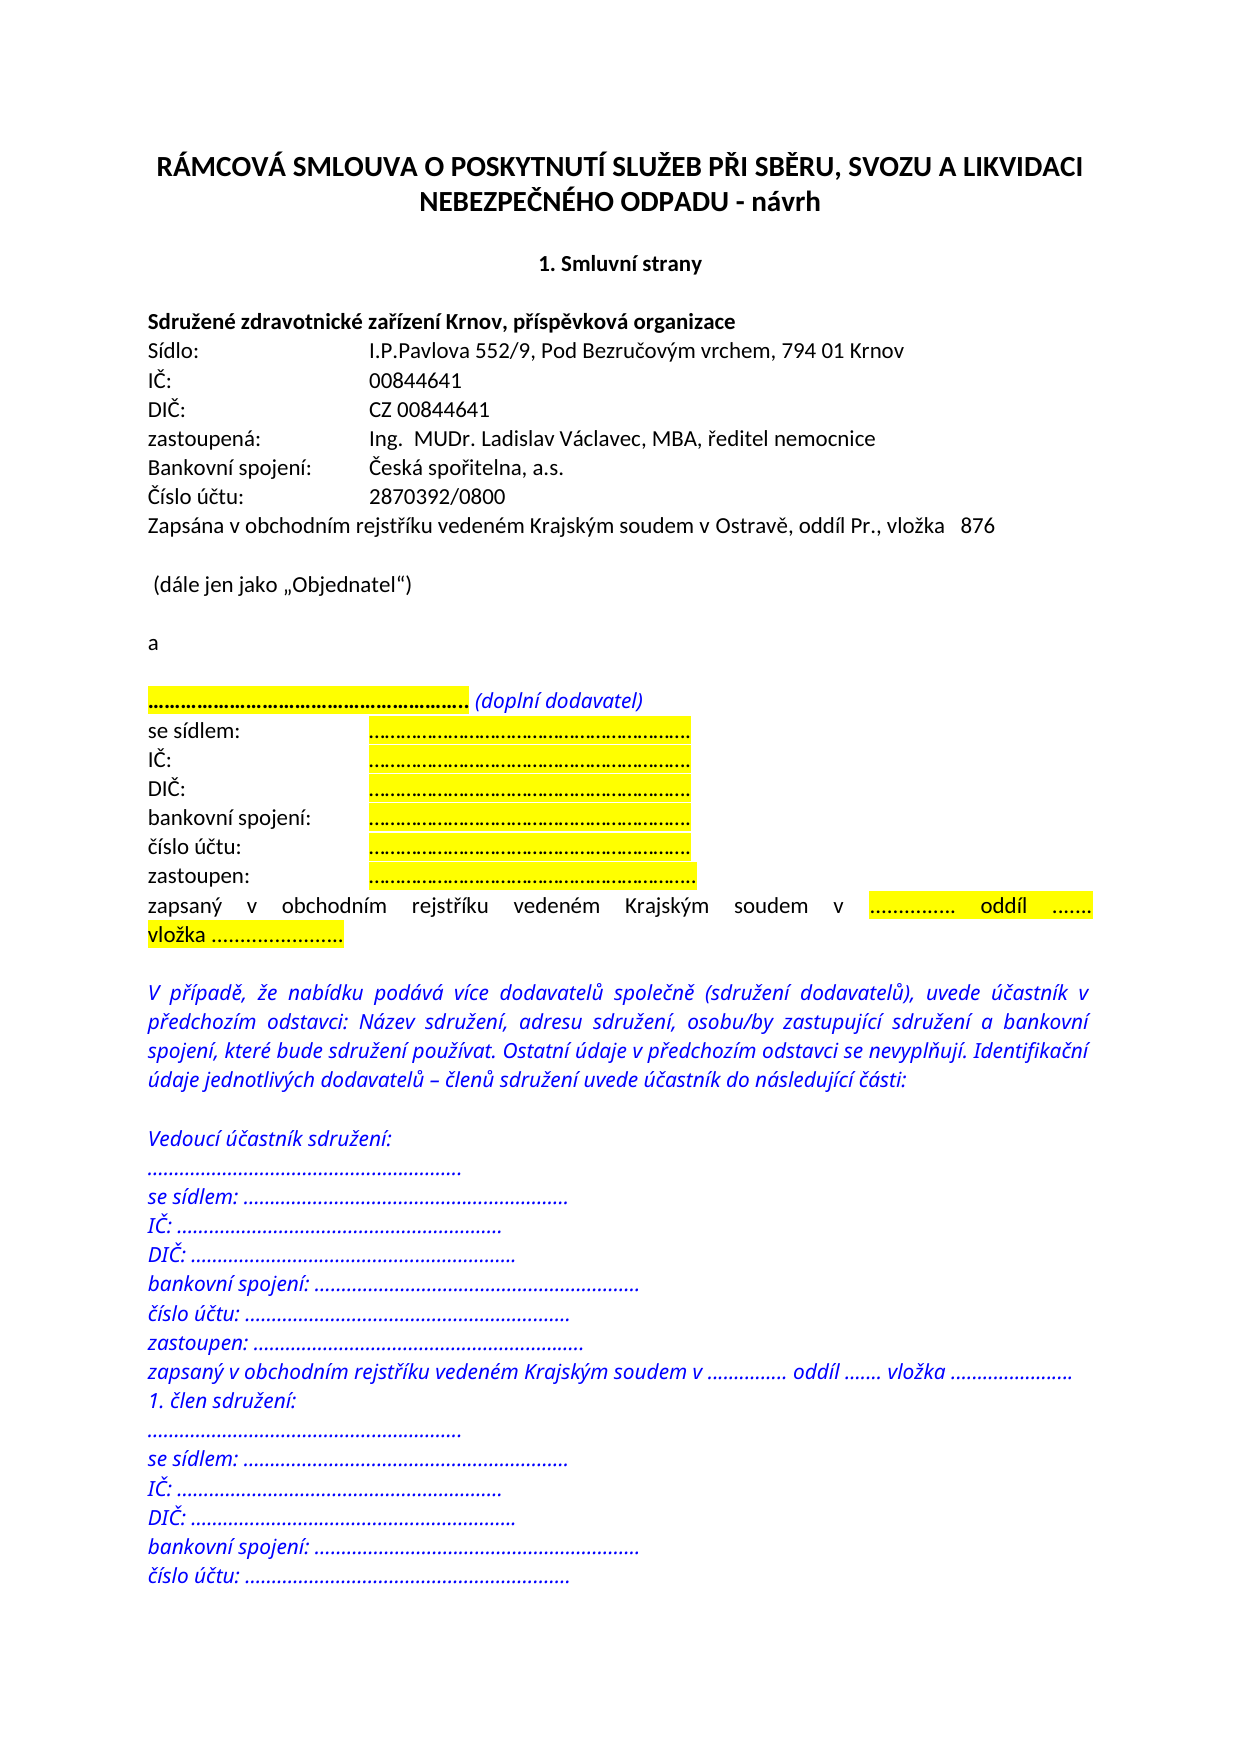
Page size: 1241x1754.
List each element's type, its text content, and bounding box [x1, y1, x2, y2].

text DIČ: ……………………………………………………. [148, 1240, 1093, 1269]
text ………………………………………………….. [148, 1415, 1093, 1444]
text zastoupená: Ing. MUDr. Ladislav Václavec, MBA, ředitel nemocnice [148, 423, 1093, 452]
text a [148, 627, 1093, 656]
text zapsaný v obchodním rejstříku vedeném Krajským soudem v ............... oddíl ....... vložka ....................... [148, 1356, 1093, 1386]
text Číslo účtu: 2870392/0800 [148, 481, 1093, 511]
text V případě, že nabídku podává více dodavatelů společně (sdružení dodavatelů), uvede účastník v předchozím odstavci: Název sdružení, adresu sdružení, osobu/by zastupující sdružení a bankovní spojení, které bude sdružení používat. Ostatní údaje v předchozím odstavci se nevyplňují. Identifikační údaje jednotlivých dodavatelů – členů sdružení uvede účastník do následující části: [148, 977, 1093, 1094]
text číslo účtu: ……………………………………………………. [148, 1561, 1093, 1590]
text 1. člen sdružení: [148, 1386, 1093, 1415]
text bankovní spojení: ……………………………………………………. [148, 802, 1093, 831]
text zastoupen: …………………………………………………….. [148, 861, 1093, 890]
text Zapsána v obchodním rejstříku vedeném Krajským soudem v Ostravě, oddíl Pr., vložka 876 [148, 511, 1093, 540]
text zastoupen: …………………………………………………….. [148, 1327, 1093, 1356]
text IČ: 00844641 [148, 365, 1093, 394]
text bankovní spojení: ……………………………………………………. [148, 1269, 1093, 1298]
text IČ: ……………………………………………………. [148, 1473, 1093, 1502]
text Vedoucí účastník sdružení: [148, 1123, 1093, 1152]
text RÁMCOVÁ SMLOUVA O POSKYTNUTÍ SLUŽEB PŘI SBĚRU, SVOZU A LIKVIDACI NEBEZPEČNÉHO ODPADU - návrh [148, 148, 1093, 219]
text DIČ: CZ 00844641 [148, 394, 1093, 423]
text se sídlem: ……………………………………………………. [148, 1444, 1093, 1473]
text zapsaný v obchodním rejstříku vedeném Krajským soudem v ............... oddíl ....... vložka ....................... [148, 890, 1093, 948]
text číslo účtu: ……………………………………………………. [148, 1298, 1093, 1327]
text 1. Smluvní strany [148, 248, 1093, 277]
text IČ: ……………………………………………………. [148, 1211, 1093, 1240]
text ………………………………………………….. [148, 1152, 1093, 1181]
text IČ: ……………………………………………………. [148, 744, 1093, 773]
text bankovní spojení: ……………………………………………………. [148, 1531, 1093, 1561]
text Bankovní spojení: Česká spořitelna, a.s. [148, 452, 1093, 481]
text se sídlem: ……………………………………………………. [148, 715, 1093, 744]
text (dále jen jako „Objednatel“) [148, 569, 1093, 598]
text Sídlo: I.P.Pavlova 552/9, Pod Bezručovým vrchem, 794 01 Krnov [148, 336, 1093, 365]
text DIČ: ……………………………………………………. [148, 773, 1093, 802]
text se sídlem: ……………………………………………………. [148, 1181, 1093, 1211]
text ………………………………………………….. (doplní dodavatel) [148, 686, 1093, 715]
text Sdružené zdravotnické zařízení Krnov, příspěvková organizace [148, 306, 1093, 336]
text DIČ: ……………………………………………………. [148, 1502, 1093, 1531]
text číslo účtu: ……………………………………………………. [148, 831, 1093, 861]
